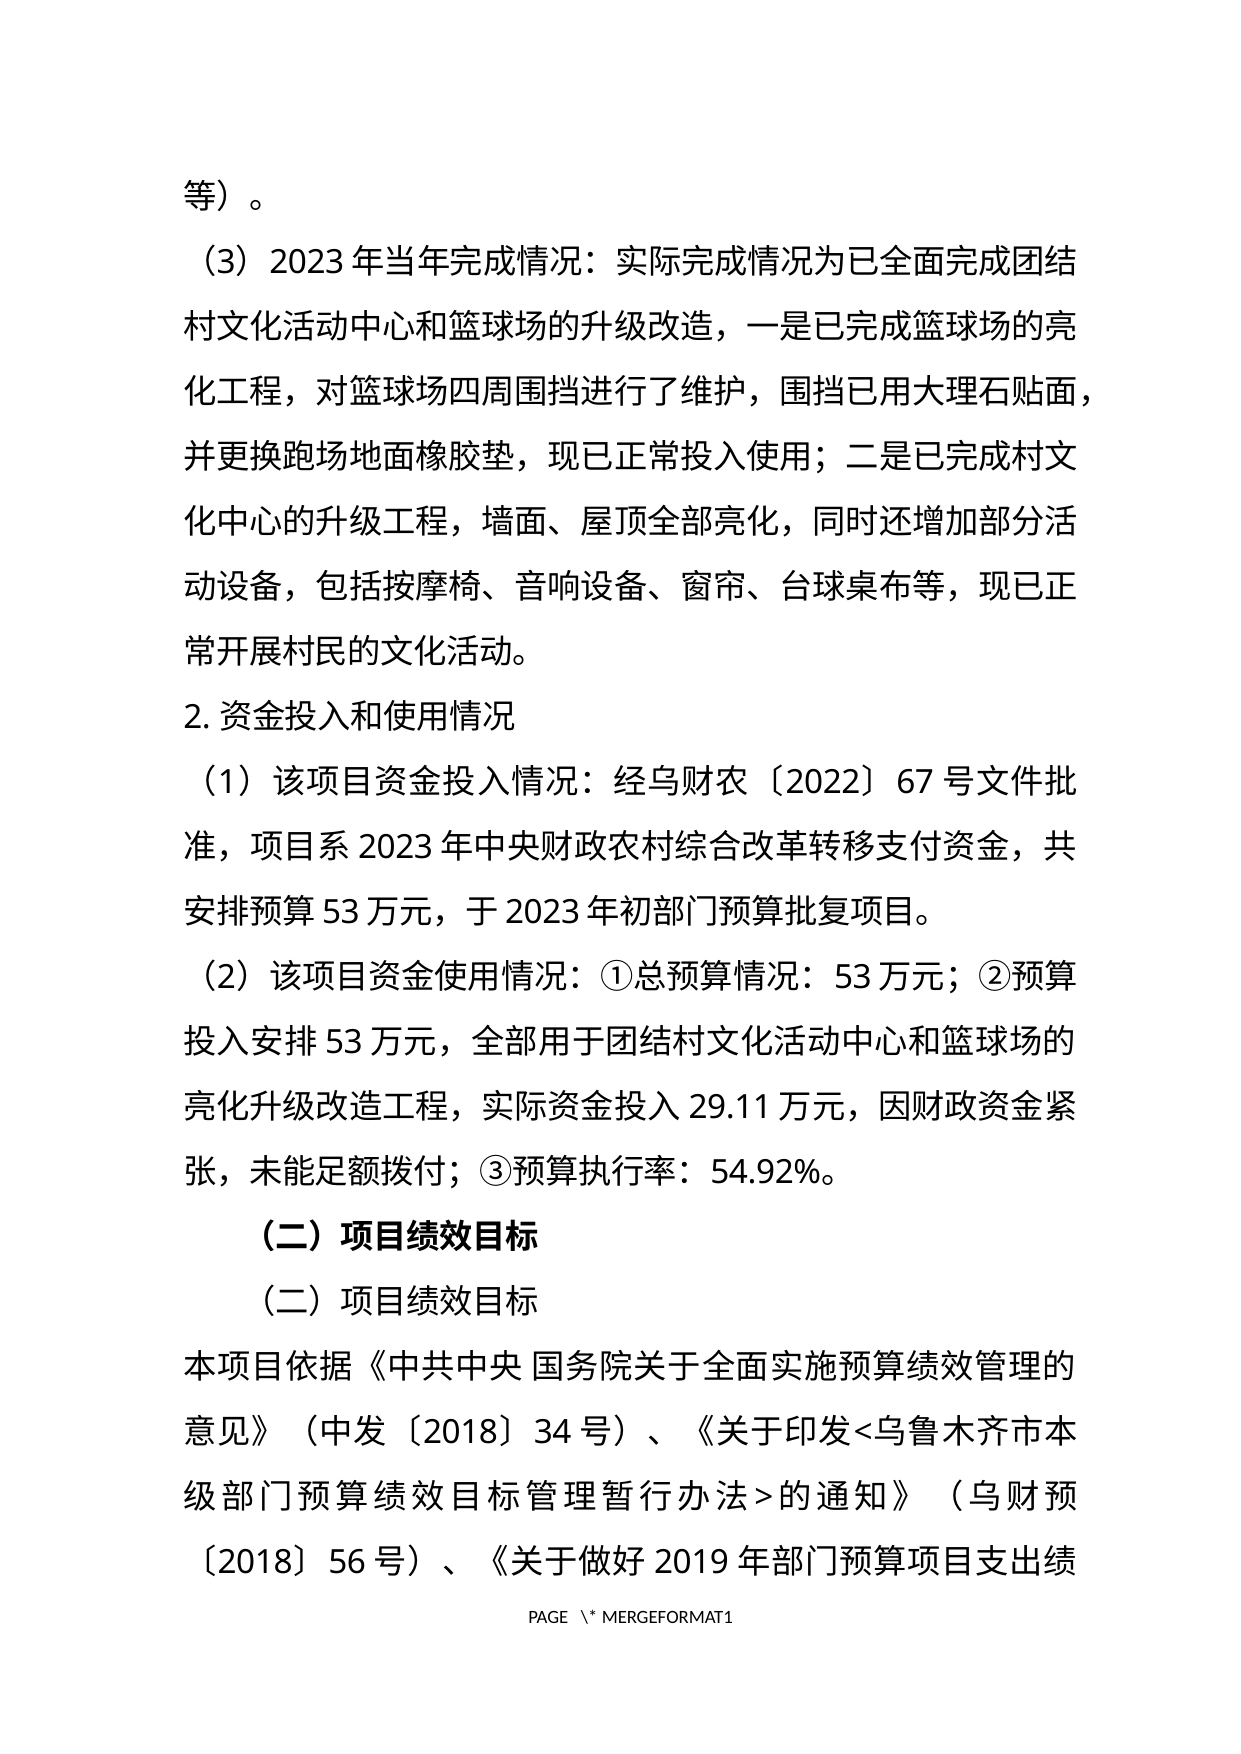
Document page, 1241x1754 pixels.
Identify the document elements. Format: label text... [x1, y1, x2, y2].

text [183, 1267, 1078, 1592]
text （二）项目绩效目标 [183, 1202, 1078, 1267]
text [183, 162, 1078, 1202]
